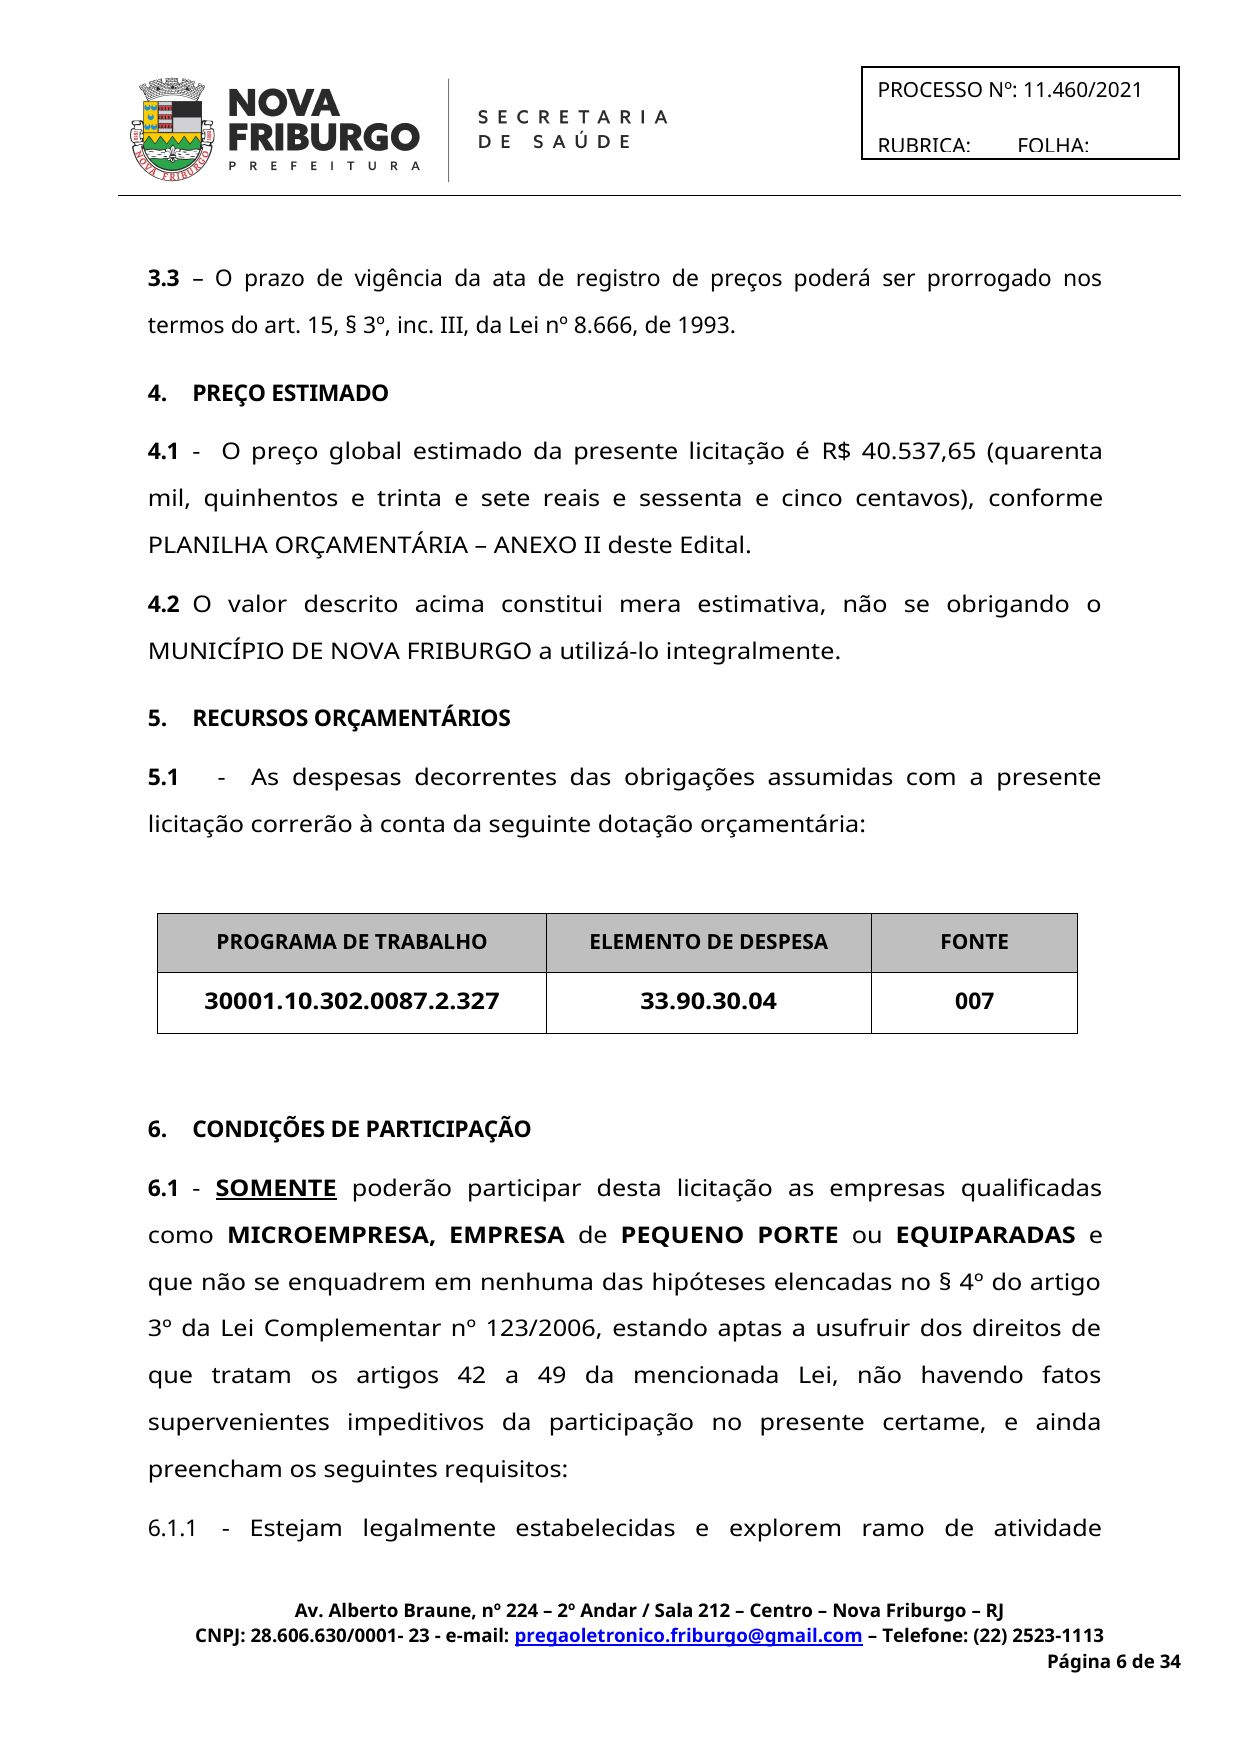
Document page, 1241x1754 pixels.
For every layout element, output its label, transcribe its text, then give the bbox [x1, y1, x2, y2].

list - As despesas decorrentes das obrigações assumidas com a presente licitação correrão à conta da seguinte dotação orçamentária: [148, 761, 1103, 839]
list - SOMENTE poderão participar desta licitação as empresas qualificadas como MICROEMPRESA, EMPRESA de PEQUENO PORTE ou EQUIPARADAS e que não se enquadrem em nenhuma das hipóteses elencadas no § 4º do artigo 3º da Lei Complementar nº 123/2006, estando aptas a usufruir dos direitos de que tratam os artigos 42 a 49 da mencionada Lei, não havendo fatos supervenientes impeditivos da participação no presente certame, e ainda preencham os seguintes requisitos: [148, 1172, 1103, 1484]
list PREÇO ESTIMADO [148, 377, 1103, 408]
table_header ELEMENTO DE DESPESA [547, 914, 871, 972]
list O valor descrito acima constitui mera estimativa, não se obrigando o MUNICÍPIO DE NOVA FRIBURGO a utilizá-lo integralmente. [148, 588, 1103, 666]
table_header PROGRAMA DE TRABALHO [158, 914, 546, 972]
list - O preço global estimado da presente licitação é R$ 40.537,65 (quarenta mil, quinhentos e trinta e sete reais e sessenta e cinco centavos), conforme PLANILHA ORÇAMENTÁRIA – ANEXO II deste Edital. [148, 435, 1103, 560]
picture [118, 68, 683, 194]
table_header FONTE [872, 914, 1077, 972]
list – O prazo de vigência da ata de registro de preços poderá ser prorrogado nos termos do art. 15, § 3º, inc. III, da Lei nº 8.666, de 1993. [148, 262, 1103, 340]
list CONDIÇÕES DE PARTICIPAÇÃO [148, 1113, 1103, 1144]
table_cell 007 [872, 973, 1077, 1033]
table_cell 33.90.30.04 [547, 973, 871, 1033]
table_cell 30001.10.302.0087.2.327 [158, 973, 546, 1033]
list RECURSOS ORÇAMENTÁRIOS [148, 702, 1103, 733]
